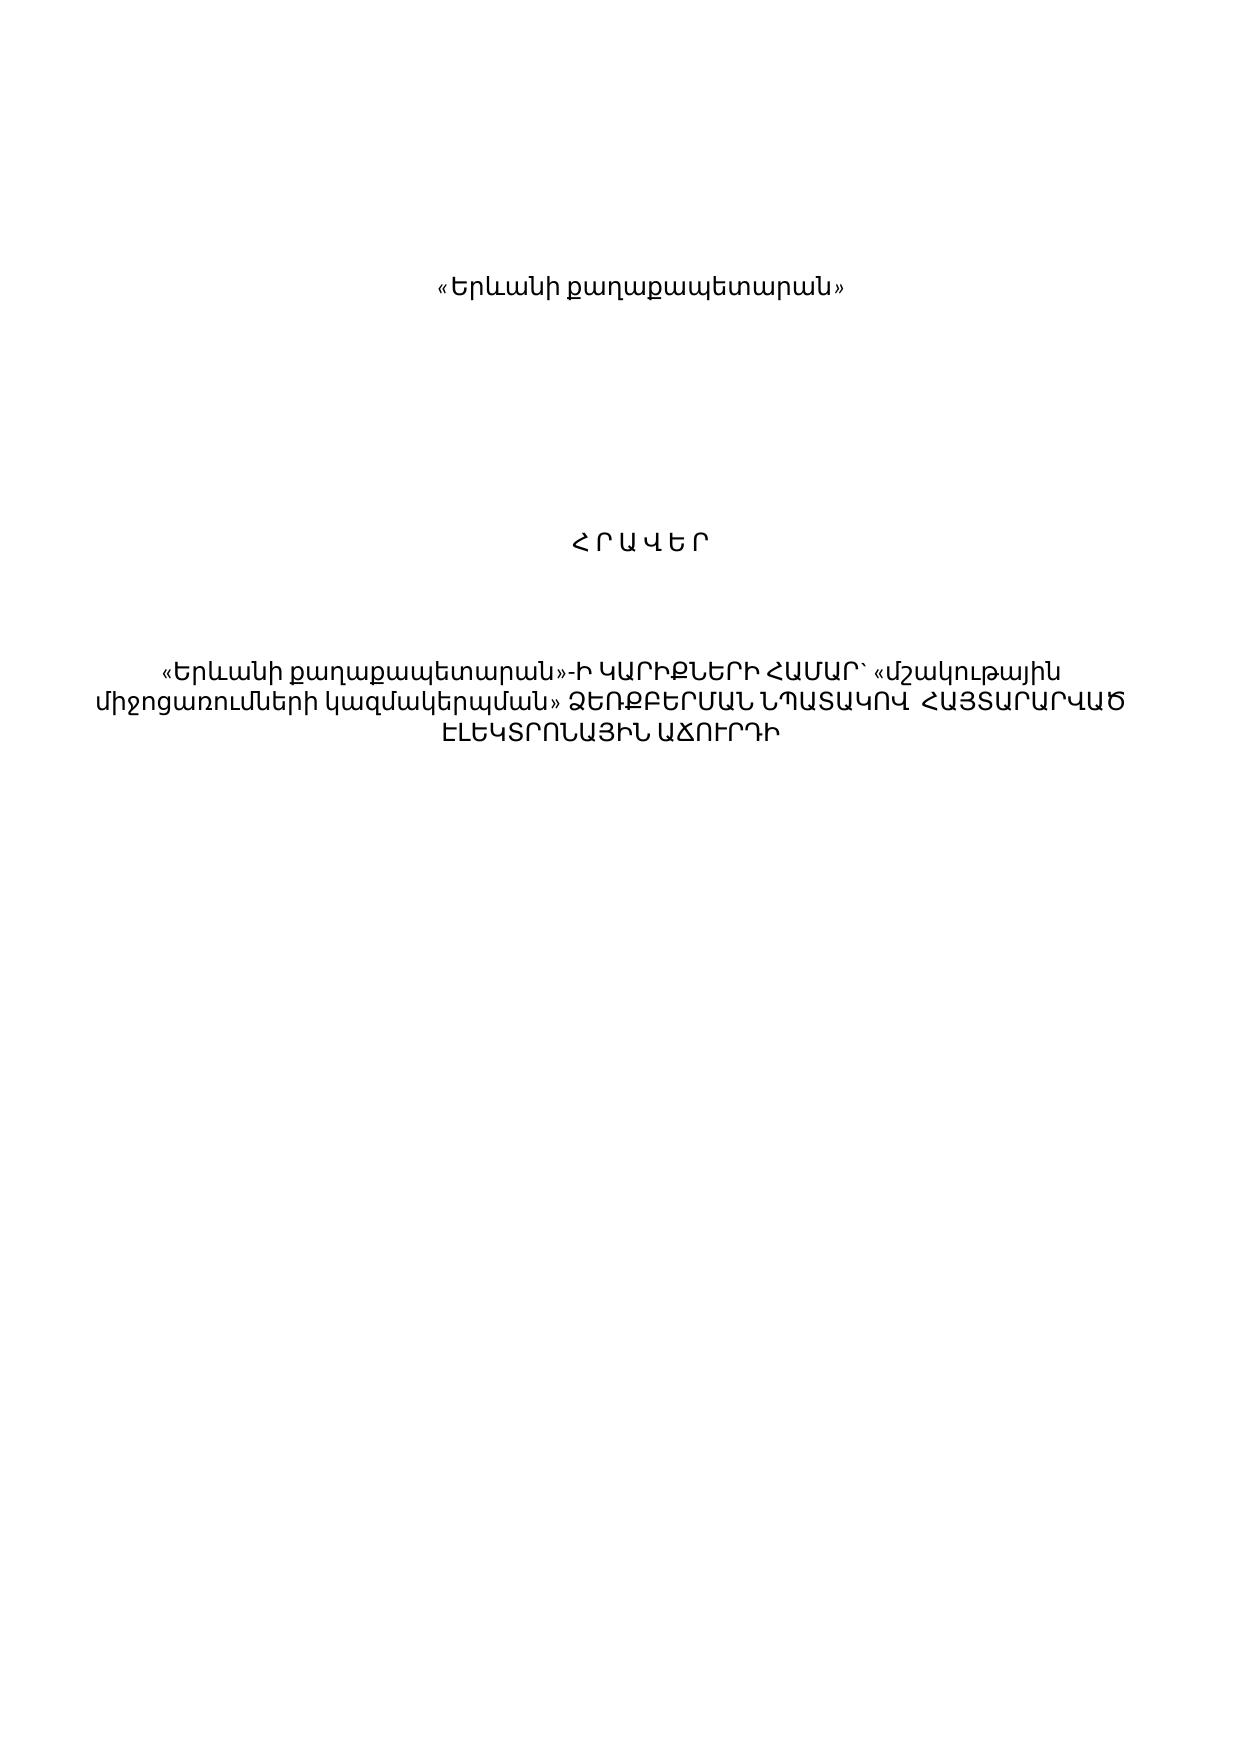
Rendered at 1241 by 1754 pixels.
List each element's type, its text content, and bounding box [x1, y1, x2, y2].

text « Երևանի քաղաքապետարան» [69, 271, 1152, 301]
text «Երևանի քաղաքապետարան»-Ի ԿԱՐԻՔՆԵՐԻ ՀԱՄԱՐ` «մշակութային միջոցառումների կազմակերպման» ՁԵՌՔԲԵՐՄԱՆ ՆՊԱՏԱԿՈՎ ՀԱՅՏԱՐԱՐՎԱԾ ԷԼԵԿՏՐՈՆԱՅԻՆ ԱՃՈՒՐԴԻ [69, 656, 1152, 748]
text Հ Ր Ա Վ Ե Ր [69, 527, 1152, 557]
